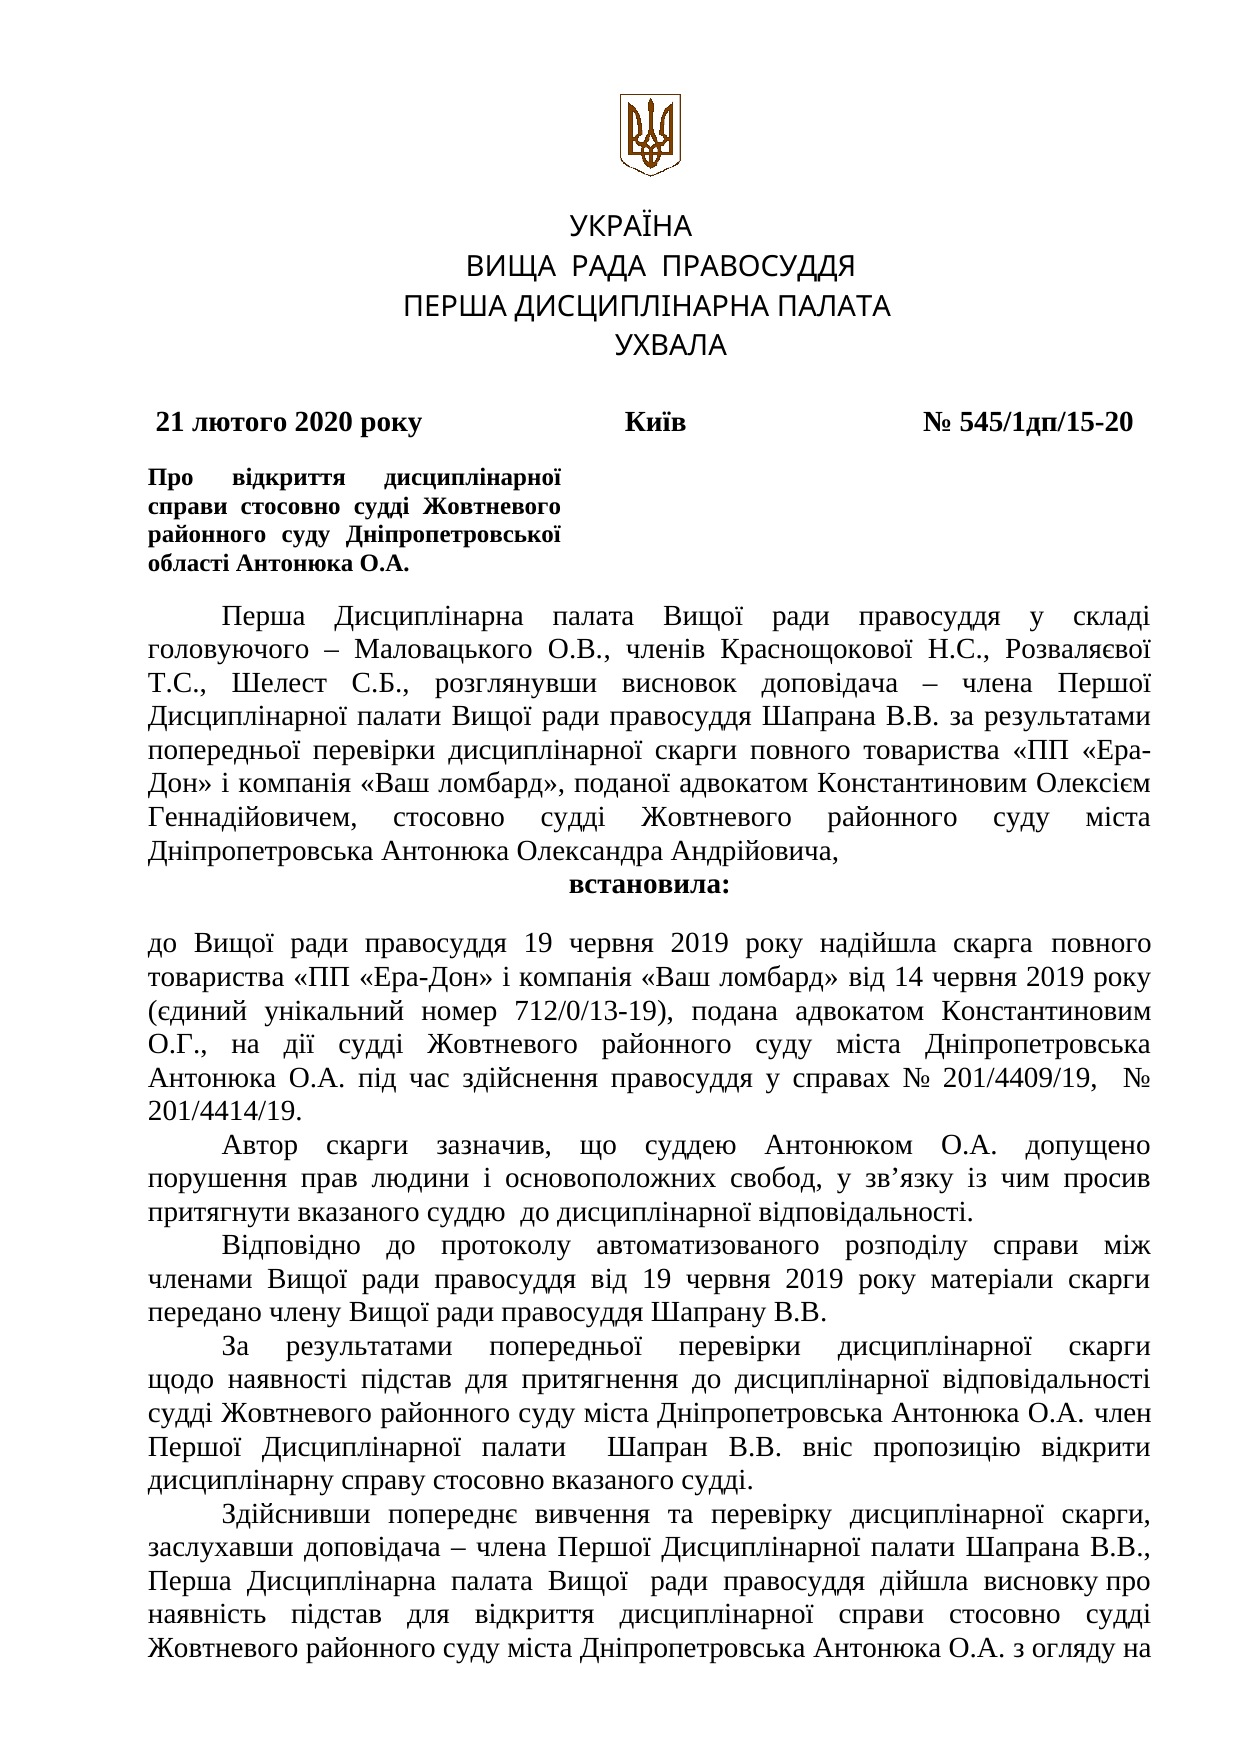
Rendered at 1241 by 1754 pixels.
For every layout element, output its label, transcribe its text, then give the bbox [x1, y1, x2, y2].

text Перша Дисциплінарна палата Вищої ради правосуддя у складі головуючого – Маловацького О.В., членів Краснощокової Н.С., Розваляєвої Т.С., Шелест С.Б., розглянувши висновок доповідача – члена Першої Дисциплінарної палати Вищої ради правосуддя Шапрана В.В. за результатами попередньої перевірки дисциплінарної скарги повного товариства «ПП «Ера-Дон» і компанія «Ваш ломбард», поданої адвокатом Константиновим Олексієм Геннадійовичем, стосовно судді Жовтневого районного суду міста Дніпропетровська Антонюка Олександра Андрійовича, [148, 598, 1152, 866]
text За результатами попередньої перевірки дисциплінарної скарги щодо наявності підстав для притягнення до дисциплінарної відповідальності судді Жовтневого районного суду міста Дніпропетровська Антонюка О.А. член Першої Дисциплінарної палати Шапран В.В. вніс пропозицію відкрити дисциплінарну справу стосовно вказаного судді. [148, 1328, 1152, 1496]
table_header Київ [499, 404, 812, 462]
text встановила: [148, 866, 1152, 900]
text до Вищої ради правосуддя 19 червня 2019 року надійшла скарга повного товариства «ПП «Ера-Дон» і компанія «Ваш ломбард» від 14 червня 2019 року (єдиний унікальний номер 712/0/13-19), подана адвокатом Константиновим О.Г., на дії судді Жовтневого районного суду міста Дніпропетровська Антонюка О.А. під час здійснення правосуддя у справах № 201/4409/19, № 201/4414/19. [148, 926, 1152, 1127]
text ПЕРША ДИСЦИПЛІНАРНА ПАЛАТА [148, 285, 1152, 324]
table_header 21 лютого 2020 року [144, 404, 498, 462]
text Відповідно до протоколу автоматизованого розподілу справи між членами Вищої ради правосуддя від 19 червня 2019 року матеріали скарги передано члену Вищої ради правосуддя Шапрану В.В. [148, 1227, 1152, 1328]
text ВИЩА РАДА ПРАВОСУДДЯ [148, 245, 1152, 285]
text УКРАЇНА [501, 205, 1152, 245]
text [148, 1496, 1152, 1663]
text УХВАЛА [148, 324, 1152, 364]
picture [613, 88, 687, 181]
text Автор скарги зазначив, що суддею Антонюком О.А. допущено порушення прав людини і основоположних свобод, у зв’язку із чим просив притягнути вказаного суддю до дисциплінарної відповідальності. [148, 1127, 1152, 1227]
table_header № 545/1дп/15-20 [812, 404, 1144, 462]
text Про відкриття дисциплінарної справи стосовно судді Жовтневого районного суду Дніпропетровської області Антонюка О.А. [148, 462, 561, 577]
